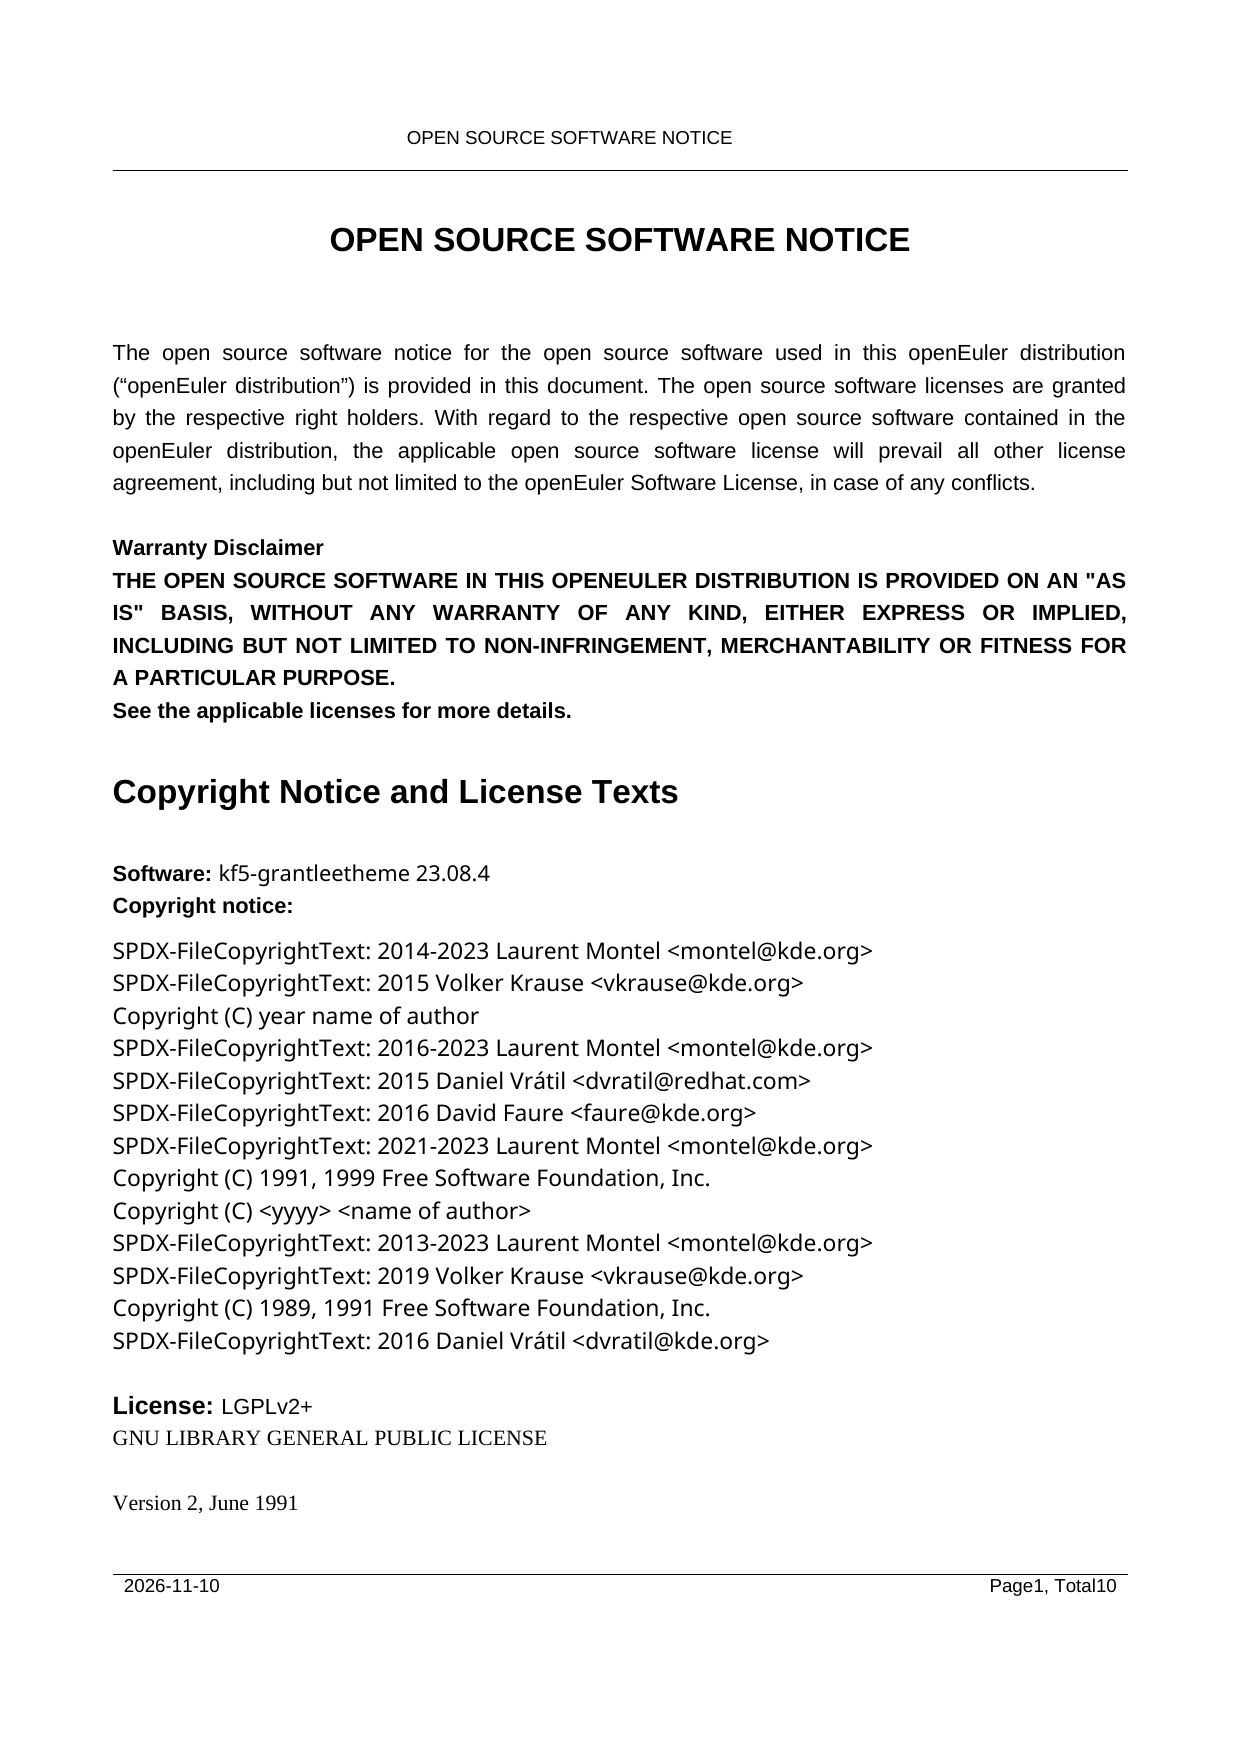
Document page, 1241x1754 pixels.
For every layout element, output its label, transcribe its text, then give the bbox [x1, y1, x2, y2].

text THE OPEN SOURCE SOFTWARE IN THIS OPENEULER DISTRIBUTION IS PROVIDED ON AN "AS IS" BASIS, WITHOUT ANY WARRANTY OF ANY KIND, EITHER EXPRESS OR IMPLIED, INCLUDING BUT NOT LIMITED TO NON-INFRINGEMENT, MERCHANTABILITY OR FITNESS FOR A PARTICULAR PURPOSE. See the applicable licenses for more details. [112, 564, 1128, 726]
text SPDX-FileCopyrightText: 2014-2023 Laurent Montel <montel@kde.org> SPDX-FileCopyrightText: 2015 Volker Krause <vkrause@kde.org> Copyright (C) year name of author SPDX-FileCopyrightText: 2016-2023 Laurent Montel <montel@kde.org> SPDX-FileCopyrightText: 2015 Daniel Vrátil <dvratil@redhat.com> SPDX-FileCopyrightText: 2016 David Faure <faure@kde.org> SPDX-FileCopyrightText: 2021-2023 Laurent Montel <montel@kde.org> Copyright (C) 1991, 1999 Free Software Foundation, Inc. Copyright (C) <yyyy> <name of author> SPDX-FileCopyrightText: 2013-2023 Laurent Montel <montel@kde.org> SPDX-FileCopyrightText: 2019 Volker Krause <vkrause@kde.org> Copyright (C) 1989, 1991 Free Software Foundation, Inc. SPDX-FileCopyrightText: 2016 Daniel Vrátil <dvratil@kde.org> [112, 934, 1128, 1389]
text The open source software notice for the open source software used in this openEuler distribution (“openEuler distribution”) is provided in this document. The open source software licenses are granted by the respective right holders. With regard to the respective open source software contained in the openEuler distribution, the applicable open source software license will prevail all other license agreement, including but not limited to the openEuler Software License, in case of any conflicts. [112, 336, 1128, 499]
text Copyright notice: [112, 889, 1128, 921]
title Software: kf5-grantleetheme 23.08.4 [112, 856, 1128, 889]
text Copyright Notice and License Texts [112, 759, 1128, 824]
text OPEN SOURCE SOFTWARE NOTICE [112, 206, 1128, 271]
text License: LGPLv2+ [112, 1389, 1128, 1421]
text Warranty Disclaimer [112, 531, 1128, 564]
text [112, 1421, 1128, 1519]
